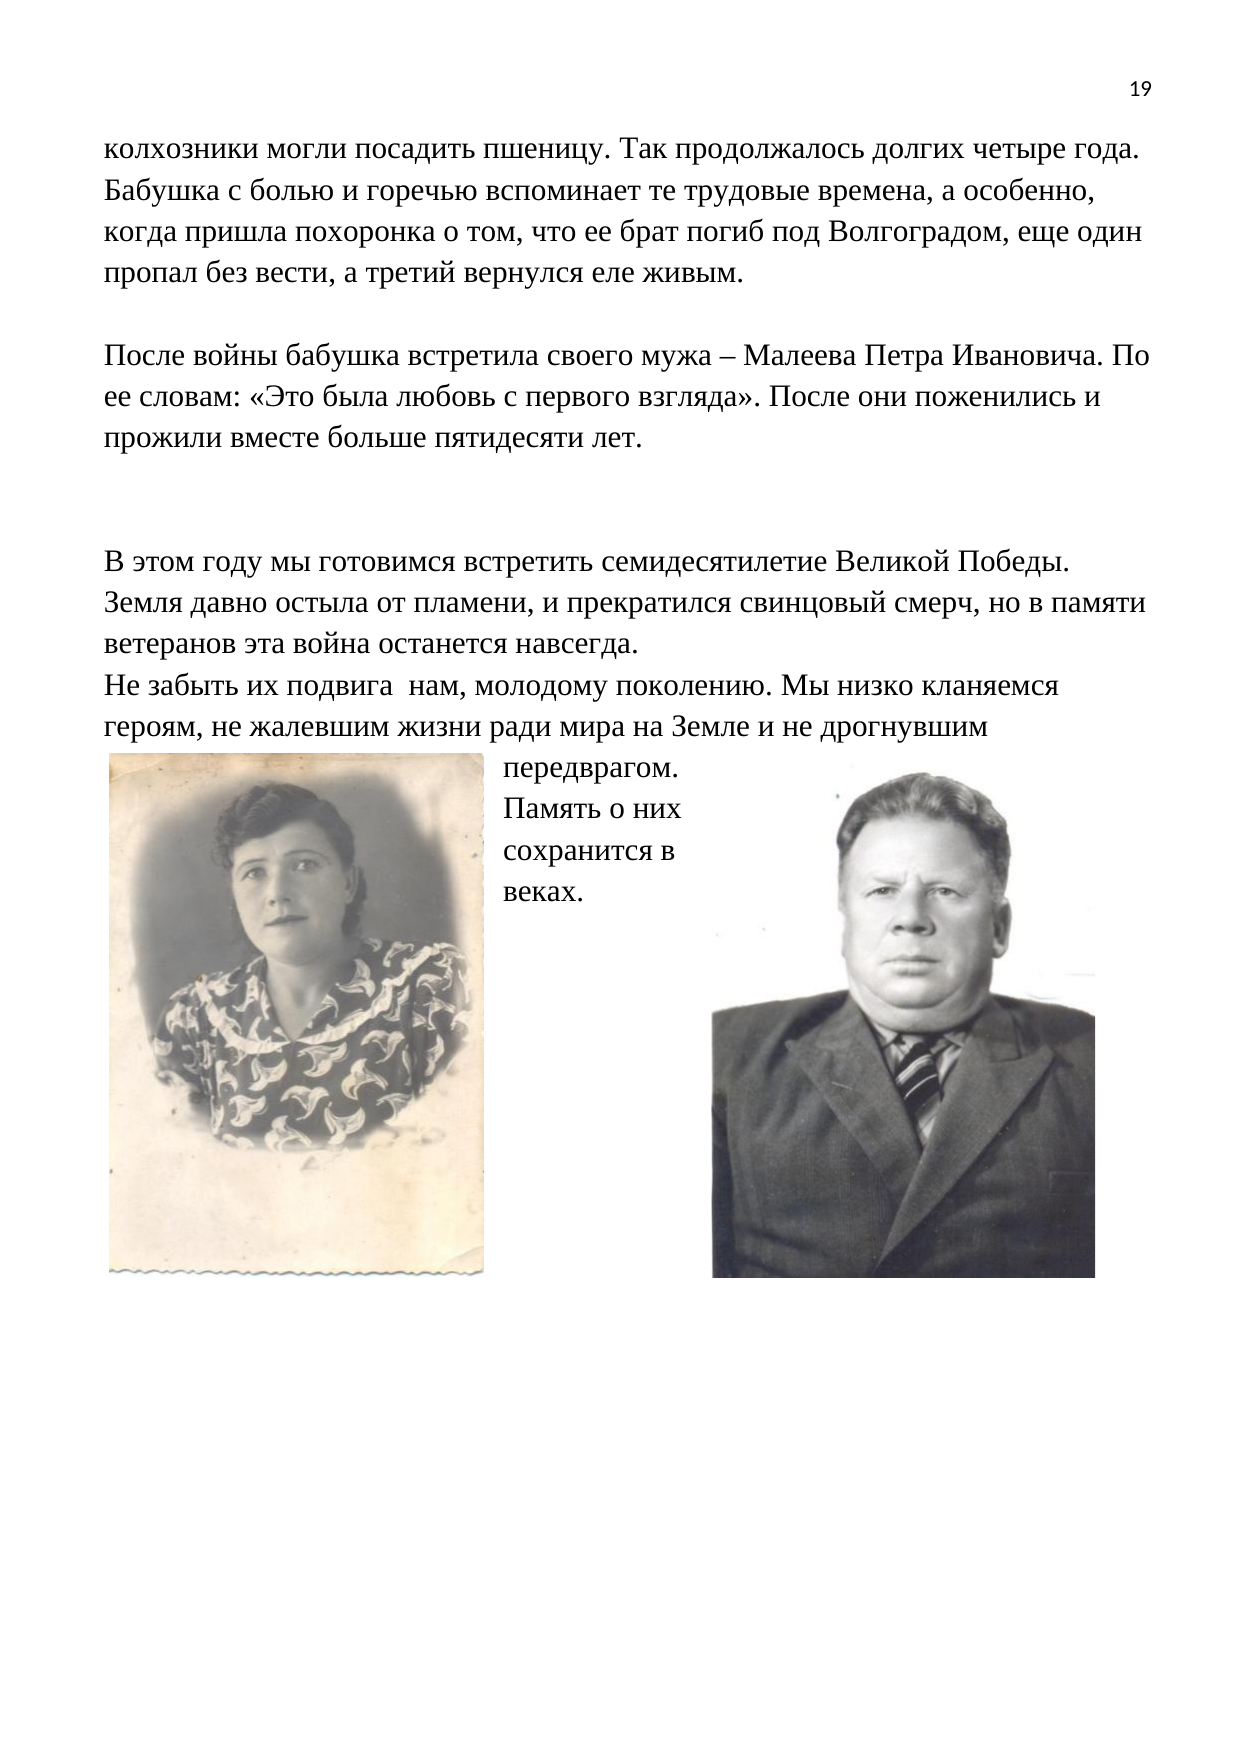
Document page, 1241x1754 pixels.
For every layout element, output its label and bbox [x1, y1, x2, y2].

text [103, 130, 1152, 1379]
picture [109, 753, 484, 1276]
picture [710, 753, 1095, 1276]
